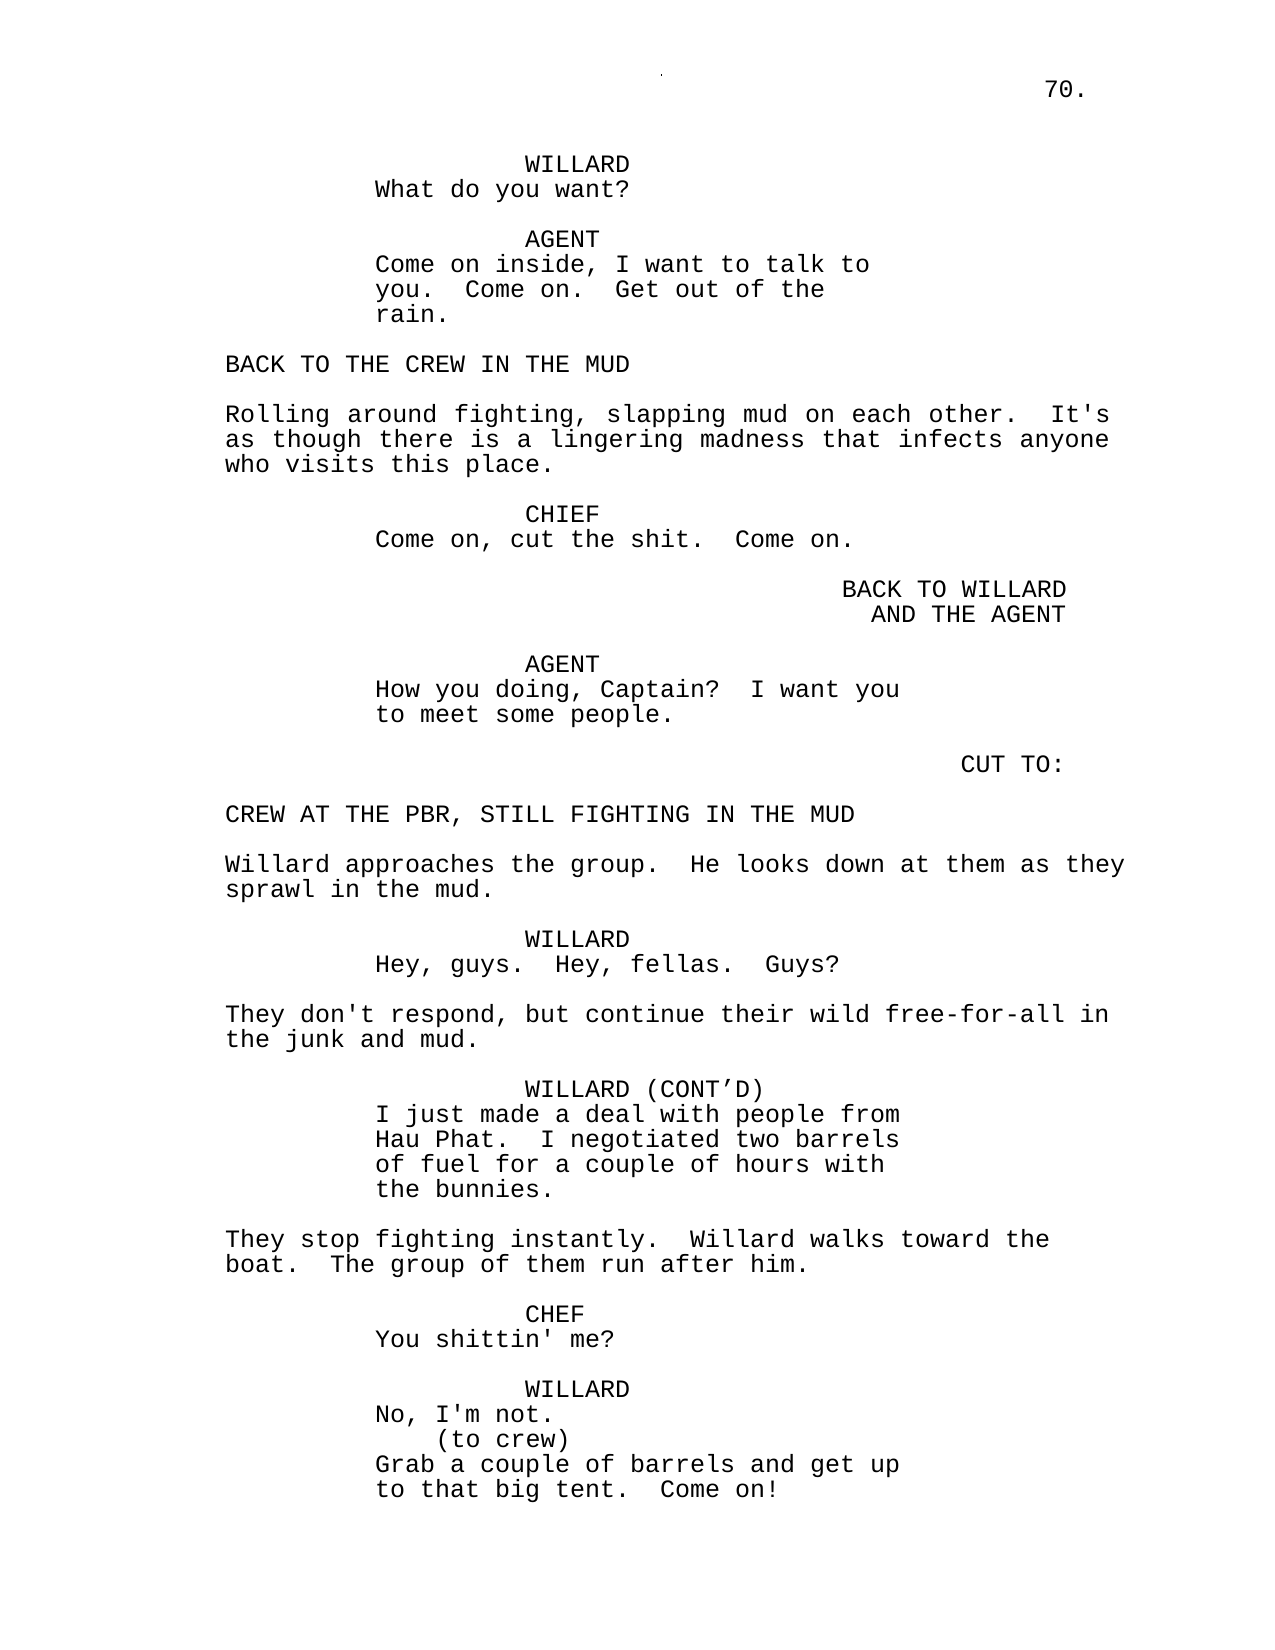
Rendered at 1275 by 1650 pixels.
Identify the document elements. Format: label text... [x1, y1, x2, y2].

text Come on, cut the shit. Come on. [375, 527, 1135, 552]
text You shittin' me? [375, 1327, 1135, 1352]
text CUT TO: [960, 752, 1135, 777]
text the bunnies. [375, 1177, 1135, 1202]
text How you doing, Captain? I want you [375, 677, 1135, 702]
text AGENT [525, 652, 1135, 677]
text They don't respond, but continue their wild free-for-all in the junk and mud. [225, 1002, 1125, 1052]
text WILLARD (CONT’D) [525, 1077, 1135, 1102]
text CREW AT THE PBR, STILL FIGHTING IN THE MUD [225, 802, 1135, 827]
text Come on inside, I want to talk to [375, 252, 1135, 277]
text AND THE AGENT [871, 602, 1135, 627]
text Willard approaches the group. He looks down at them as they sprawl in the mud. [225, 852, 1135, 902]
text CHEF [525, 1302, 1135, 1327]
text 70. [1044, 77, 1135, 102]
text BACK TO WILLARD [842, 577, 1135, 602]
text WILLARD [525, 1377, 1135, 1402]
text (to crew) [435, 1427, 1135, 1452]
text I just made a deal with people from [375, 1102, 1135, 1127]
text Hey, guys. Hey, fellas. Guys? [375, 952, 1135, 977]
text AGENT [525, 227, 1135, 252]
text Grab a couple of barrels and get up [375, 1452, 1135, 1477]
text WILLARD [525, 152, 1135, 177]
text WILLARD [525, 927, 1135, 952]
text to meet some people. [375, 702, 1135, 727]
text Hau Phat. I negotiated two barrels [375, 1127, 1135, 1152]
text you. Come on. Get out of the [375, 277, 1135, 302]
text They stop fighting instantly. Willard walks toward the boat. The group of them run after him. [225, 1227, 1065, 1277]
text BACK TO THE CREW IN THE MUD [225, 352, 1135, 377]
text CHIEF [525, 502, 1135, 527]
text What do you want? [375, 177, 1135, 202]
text No, I'm not. [375, 1402, 1135, 1427]
text Rolling around fighting, slapping mud on each other. It's as though there is a lingering madness that infects anyone who visits this place. [225, 402, 1110, 477]
text of fuel for a couple of hours with [375, 1152, 1135, 1177]
text rain. [375, 302, 1135, 327]
text to that big tent. Come on! [375, 1477, 1135, 1502]
